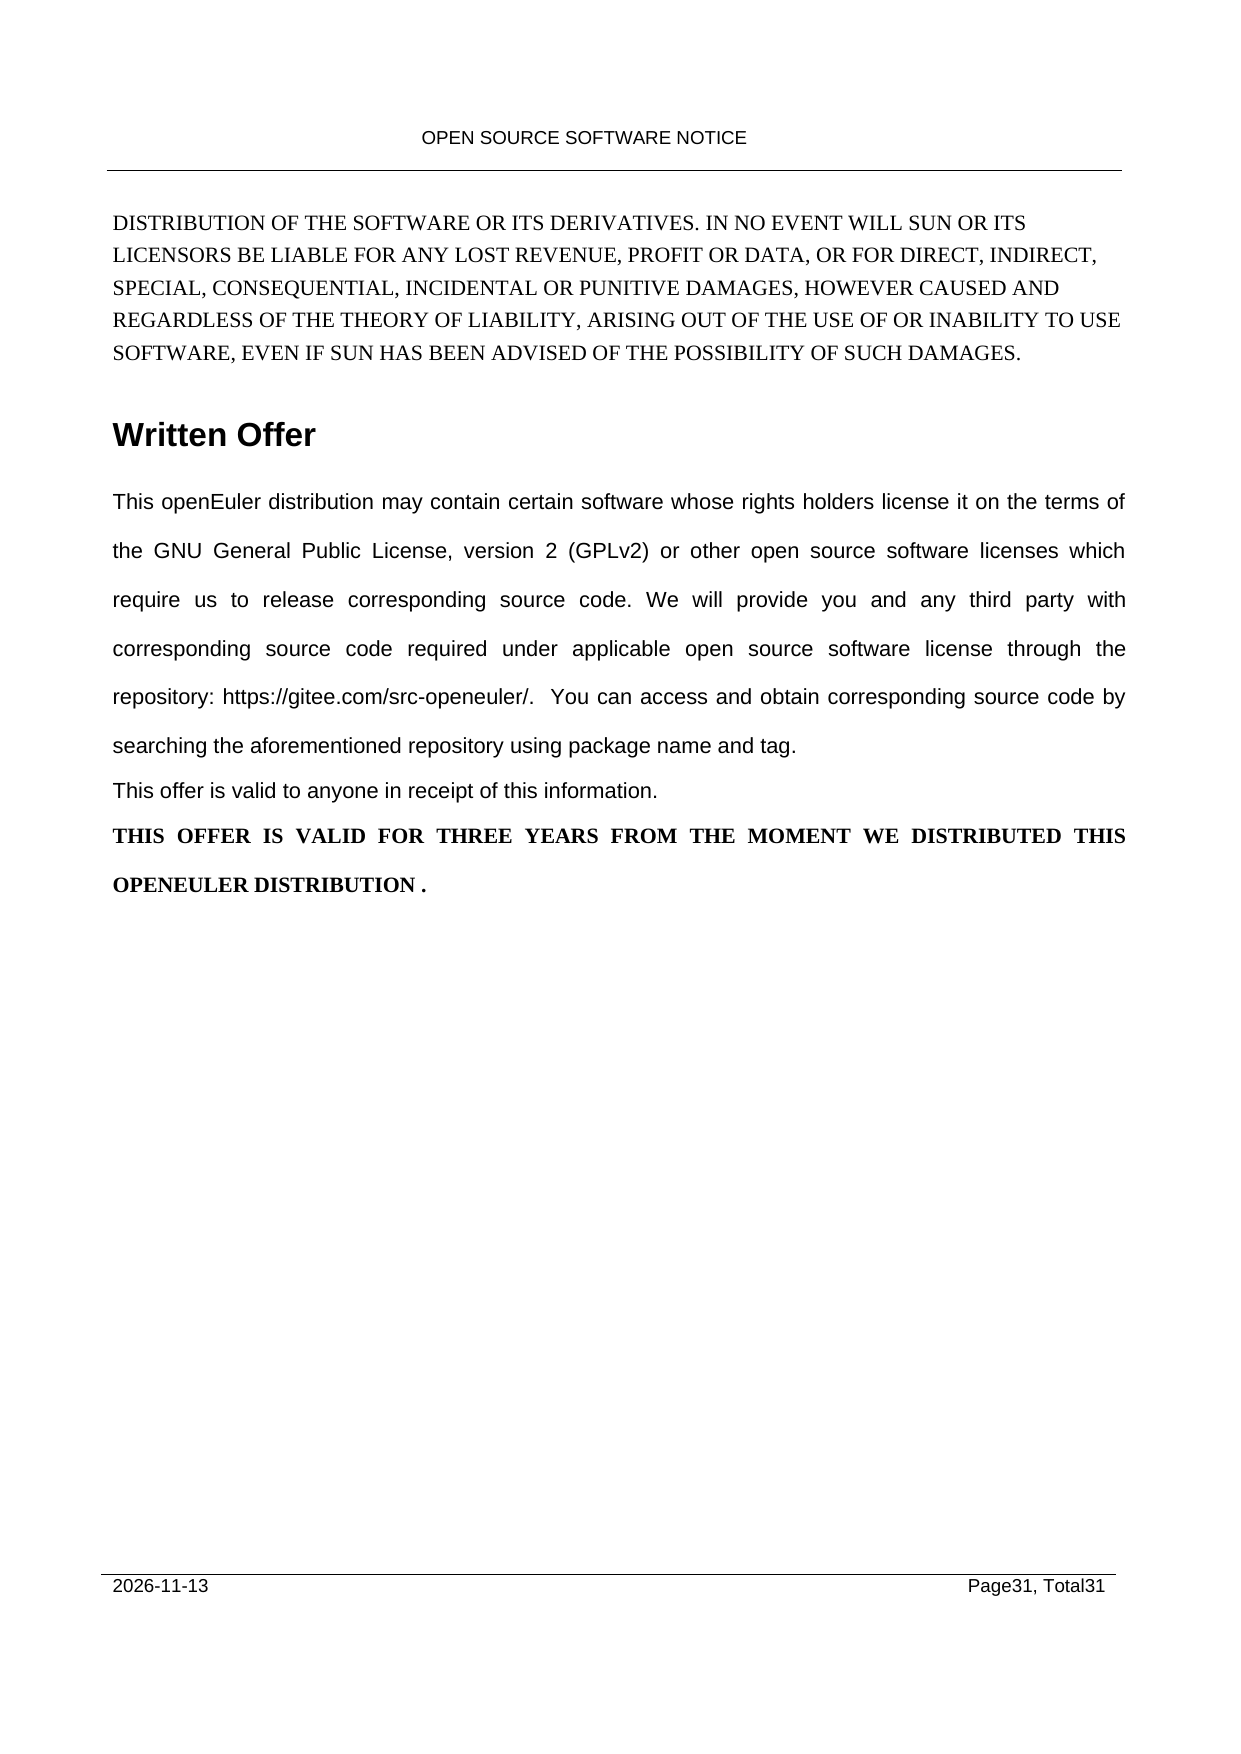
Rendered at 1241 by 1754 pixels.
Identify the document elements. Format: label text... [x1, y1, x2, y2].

text This openEuler distribution may contain certain software whose rights holders license it on the terms of the GNU General Public License, version 2 (GPLv2) or other open source software licenses which require us to release corresponding source code. We will provide you and any third party with corresponding source code required under applicable open source software license through the repository: https://gitee.com/src-openeuler/. You can access and obtain corresponding source code by searching the aforementioned repository using package name and tag. [112, 486, 1128, 762]
text This offer is valid to anyone in receipt of this information. [112, 774, 1128, 807]
text THIS OFFER IS VALID FOR THREE YEARS FROM THE MOMENT WE DISTRIBUTED THIS OPENEULER DISTRIBUTION . [112, 819, 1128, 901]
text Written Offer [112, 401, 1128, 466]
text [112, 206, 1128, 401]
